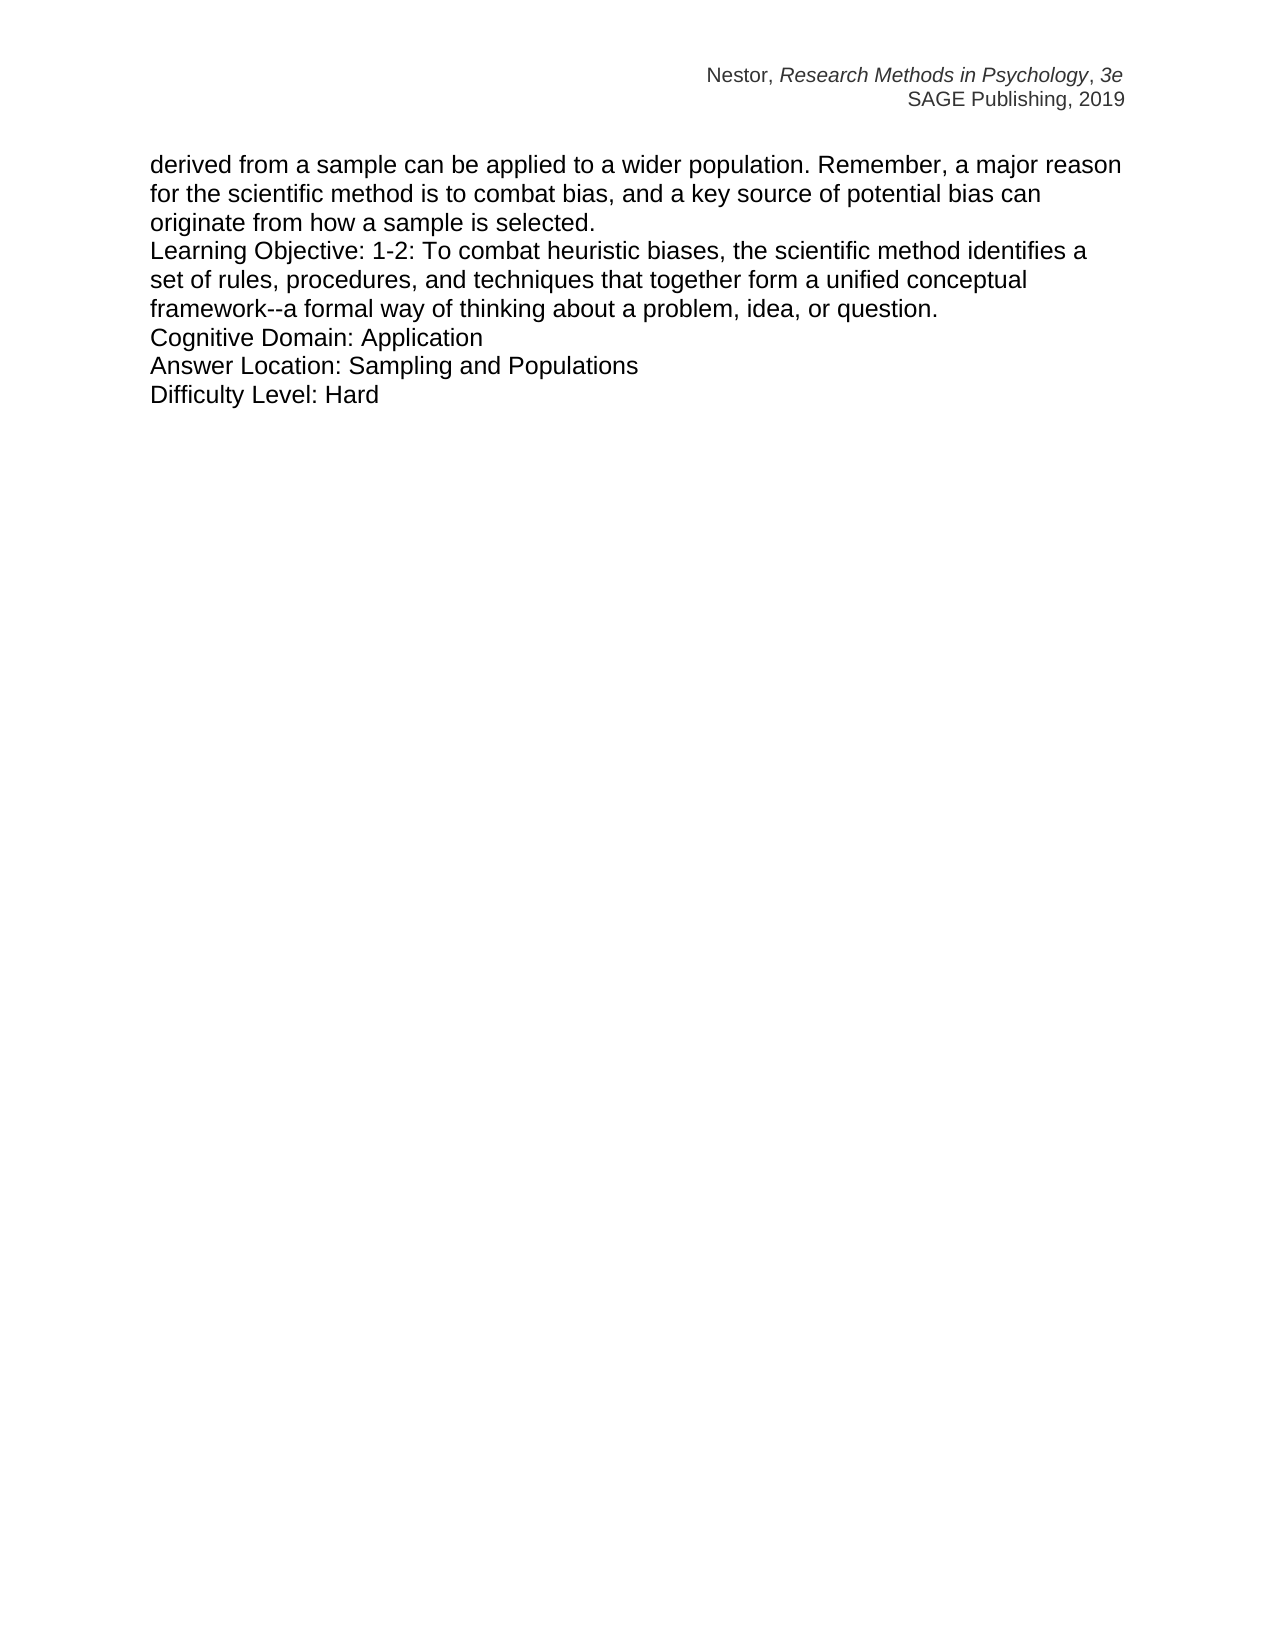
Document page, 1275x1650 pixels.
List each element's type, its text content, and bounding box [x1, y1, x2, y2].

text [150, 150, 1125, 236]
text Learning Objective: 1-2: To combat heuristic biases, the scientific method identifies a set of rules, procedures, and techniques that together form a unified conceptual framework--a formal way of thinking about a problem, idea, or question. [150, 236, 1125, 322]
text Cognitive Domain: Application [150, 322, 1125, 351]
text Answer Location: Sampling and Populations Difficulty Level: Hard [150, 351, 1125, 409]
